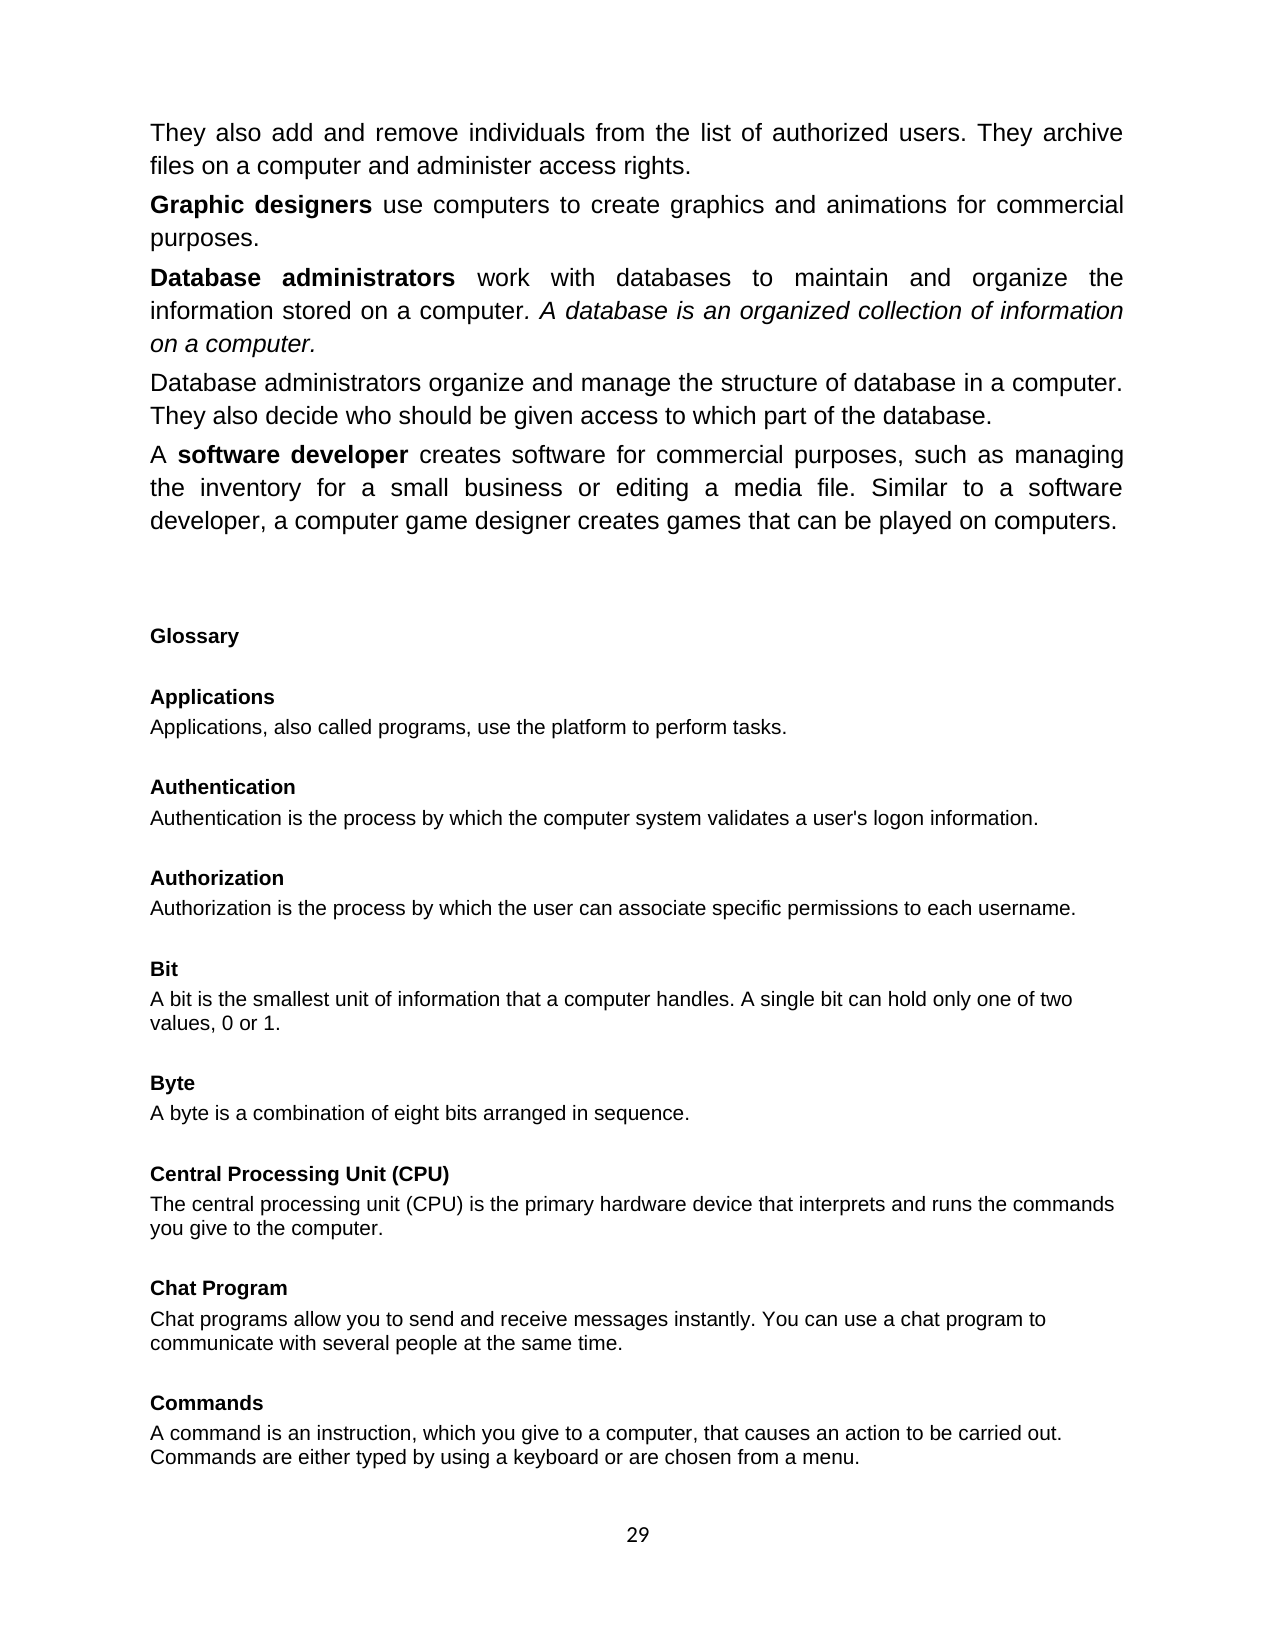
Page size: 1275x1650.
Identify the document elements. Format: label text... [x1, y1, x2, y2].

text Authentication [150, 775, 1125, 799]
text Central Processing Unit (CPU) [150, 1162, 1125, 1186]
text The central processing unit (CPU) is the primary hardware device that interprets and runs the commands you give to the computer. [150, 1192, 1125, 1240]
text Chat programs allow you to send and receive messages instantly. You can use a chat program to communicate with several people at the same time. [150, 1306, 1125, 1354]
text A command is an instruction, which you give to a computer, that causes an action to be carried out. Commands are either typed by using a keyboard or are chosen from a menu. [150, 1421, 1125, 1469]
text Database administrators organize and manage the structure of database in a computer. They also decide who should be given access to which part of the database. [150, 368, 1125, 430]
text Byte [150, 1071, 1125, 1095]
text A bit is the smallest unit of information that a computer handles. A single bit can hold only one of two values, 0 or 1. [150, 987, 1125, 1034]
text Authorization is the process by which the user can associate specific permissions to each username. [150, 896, 1125, 920]
text Authentication is the process by which the computer system validates a user's logon information. [150, 805, 1125, 829]
text Chat Program [150, 1276, 1125, 1300]
text Applications [150, 684, 1125, 708]
text Graphic designers use computers to create graphics and animations for commercial purposes. [150, 190, 1125, 252]
text They also add and remove individuals from the list of authorized users. They archive files on a computer and administer access rights. [150, 118, 1125, 180]
text Commands [150, 1391, 1125, 1415]
text Database administrators work with databases to maintain and organize the information stored on a computer. A database is an organized collection of information on a computer. [150, 263, 1125, 357]
text Authorization [150, 866, 1125, 890]
text A byte is a combination of eight bits arranged in sequence. [150, 1101, 1125, 1125]
text Applications, also called programs, use the platform to perform tasks. [150, 715, 1125, 739]
text Bit [150, 956, 1125, 980]
text Glossary [150, 624, 1125, 648]
text A software developer creates software for commercial purposes, such as managing the inventory for a small business or editing a media file. Similar to a software developer, a computer game designer creates games that can be played on computers. [150, 440, 1125, 535]
